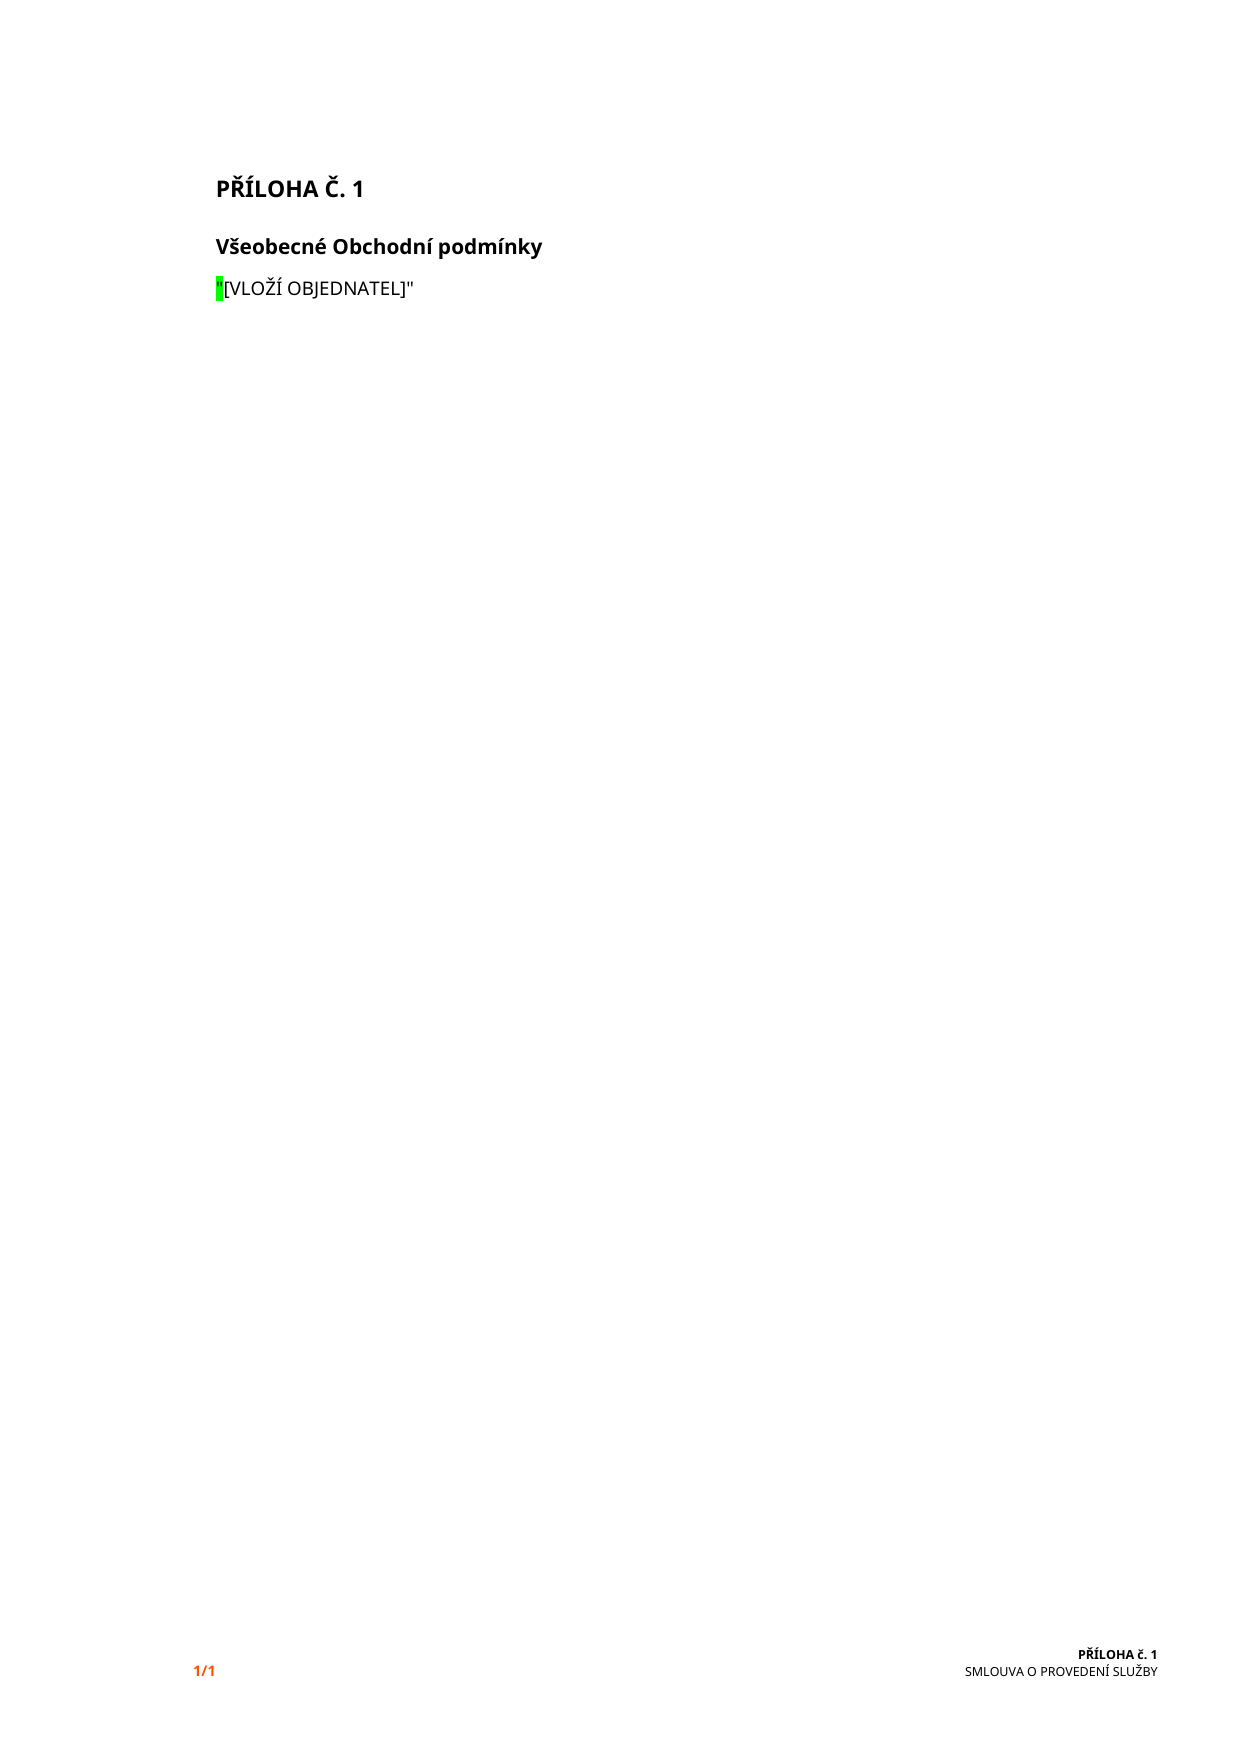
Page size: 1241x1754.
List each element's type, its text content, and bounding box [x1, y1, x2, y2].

text Všeobecné Obchodní podmínky [216, 232, 1093, 260]
text Příloha č. 1 [216, 172, 1093, 204]
